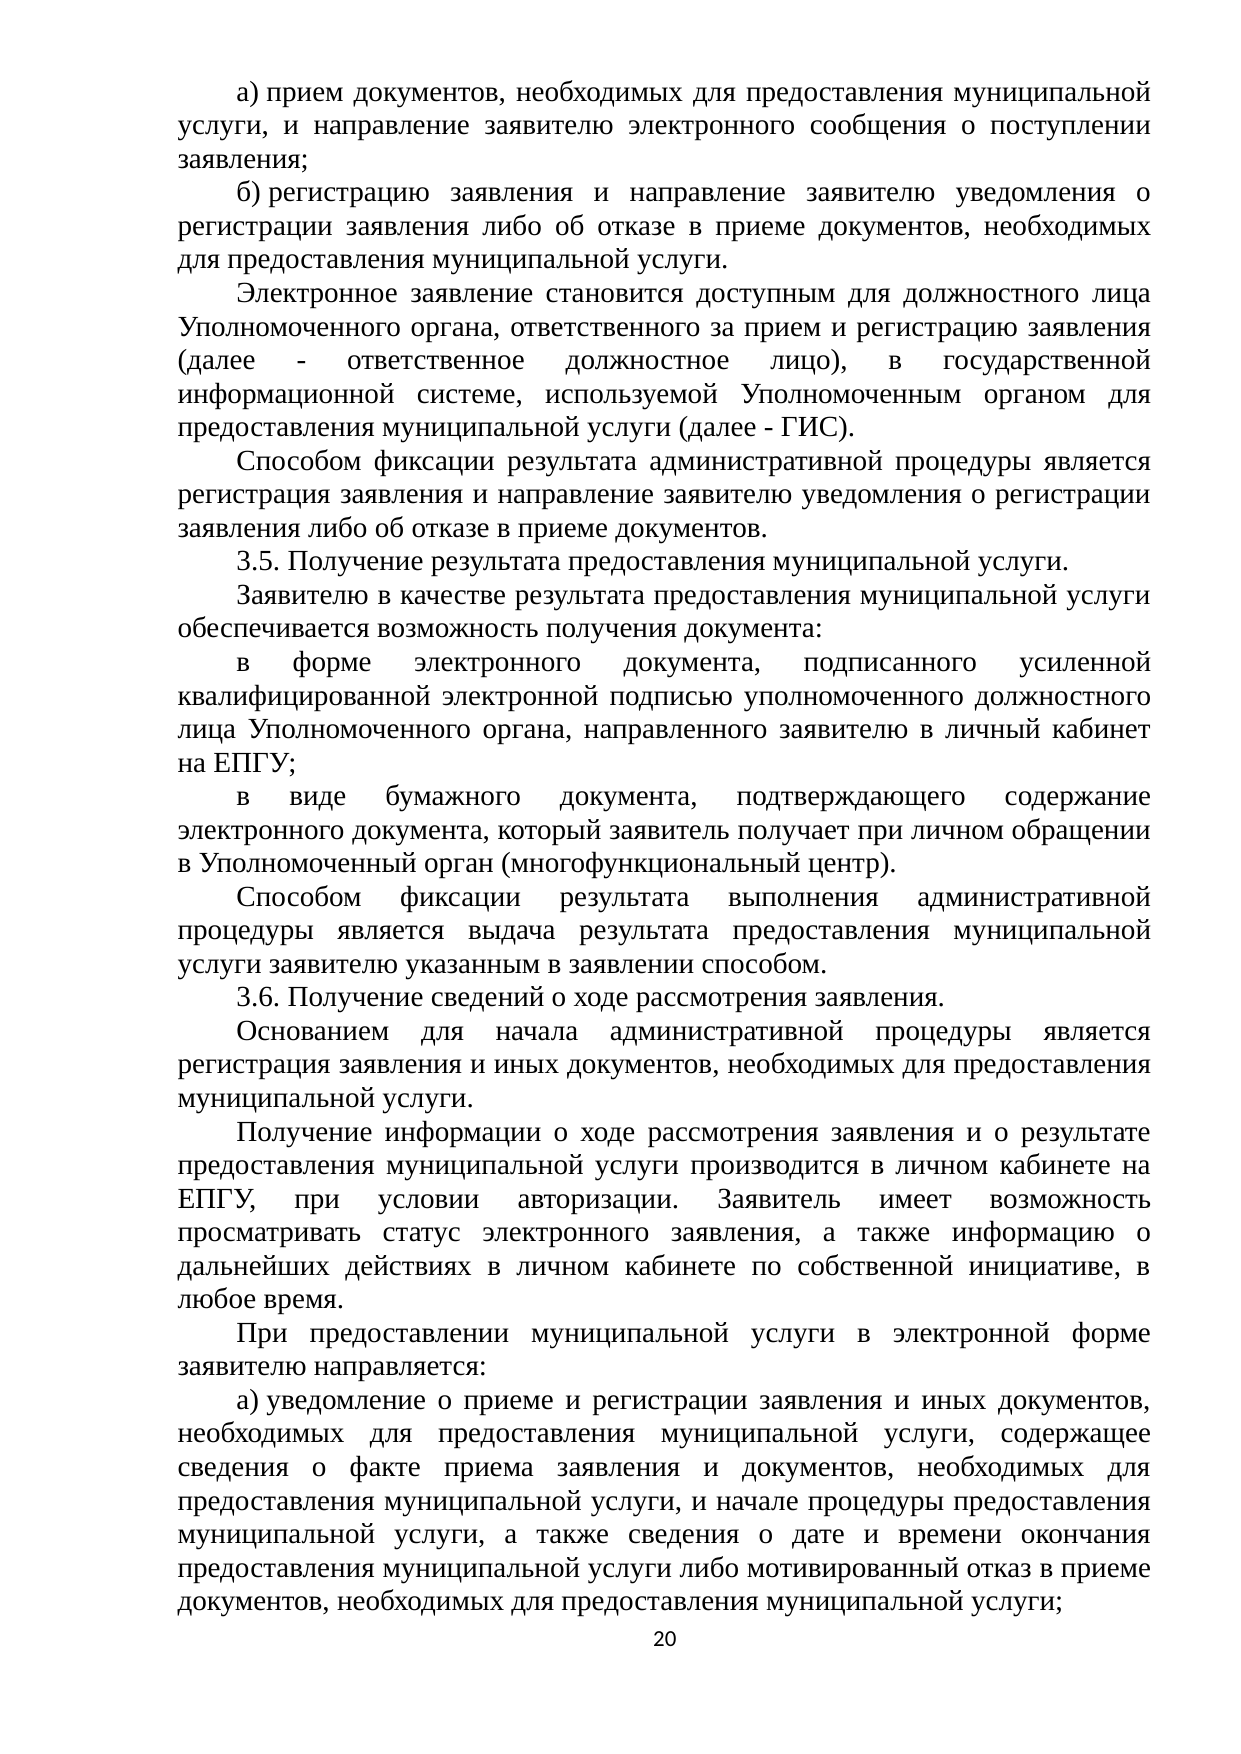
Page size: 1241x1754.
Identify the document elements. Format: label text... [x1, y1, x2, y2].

text а) прием документов, необходимых для предоставления муниципальной услуги, и направление заявителю электронного сообщения о поступлении заявления; [177, 74, 1152, 174]
text Заявителю в качестве результата предоставления муниципальной услуги обеспечивается возможность получения документа: [177, 577, 1152, 644]
text Основанием для начала административной процедуры является регистрация заявления и иных документов, необходимых для предоставления муниципальной услуги. [177, 1013, 1152, 1114]
text При предоставлении муниципальной услуги в электронной форме заявителю направляется: [177, 1315, 1152, 1382]
text в форме электронного документа, подписанного усиленной квалифицированной электронной подписью уполномоченного должностного лица Уполномоченного органа, направленного заявителю в личный кабинет на ЕПГУ; [177, 644, 1152, 778]
text 3.6. Получение сведений о ходе рассмотрения заявления. [177, 979, 1152, 1013]
text Способом фиксации результата административной процедуры является регистрация заявления и направление заявителю уведомления о регистрации заявления либо об отказе в приеме документов. [177, 443, 1152, 543]
text Электронное заявление становится доступным для должностного лица Уполномоченного органа, ответственного за прием и регистрацию заявления (далее - ответственное должностное лицо), в государственной информационной системе, используемой Уполномоченным органом для предоставления муниципальной услуги (далее - ГИС). [177, 275, 1152, 443]
text 3.5. Получение результата предоставления муниципальной услуги. [177, 543, 1152, 577]
text Получение информации о ходе рассмотрения заявления и о результате предоставления муниципальной услуги производится в личном кабинете на ЕПГУ, при условии авторизации. Заявитель имеет возможность просматривать статус электронного заявления, а также информацию о дальнейших действиях в личном кабинете по собственной инициативе, в любое время. [177, 1114, 1152, 1315]
text а) уведомление о приеме и регистрации заявления и иных документов, необходимых для предоставления муниципальной услуги, содержащее сведения о факте приема заявления и документов, необходимых для предоставления муниципальной услуги, и начале процедуры предоставления муниципальной услуги, а также сведения о дате и времени окончания предоставления муниципальной услуги либо мотивированный отказ в приеме документов, необходимых для предоставления муниципальной услуги; [177, 1382, 1152, 1617]
text в виде бумажного документа, подтверждающего содержание электронного документа, который заявитель получает при личном обращении в Уполномоченный орган (многофункциональный центр). [177, 778, 1152, 879]
text Способом фиксации результата выполнения административной процедуры является выдача результата предоставления муниципальной услуги заявителю указанным в заявлении способом. [177, 879, 1152, 979]
text б) регистрацию заявления и направление заявителю уведомления о регистрации заявления либо об отказе в приеме документов, необходимых для предоставления муниципальной услуги. [177, 174, 1152, 275]
